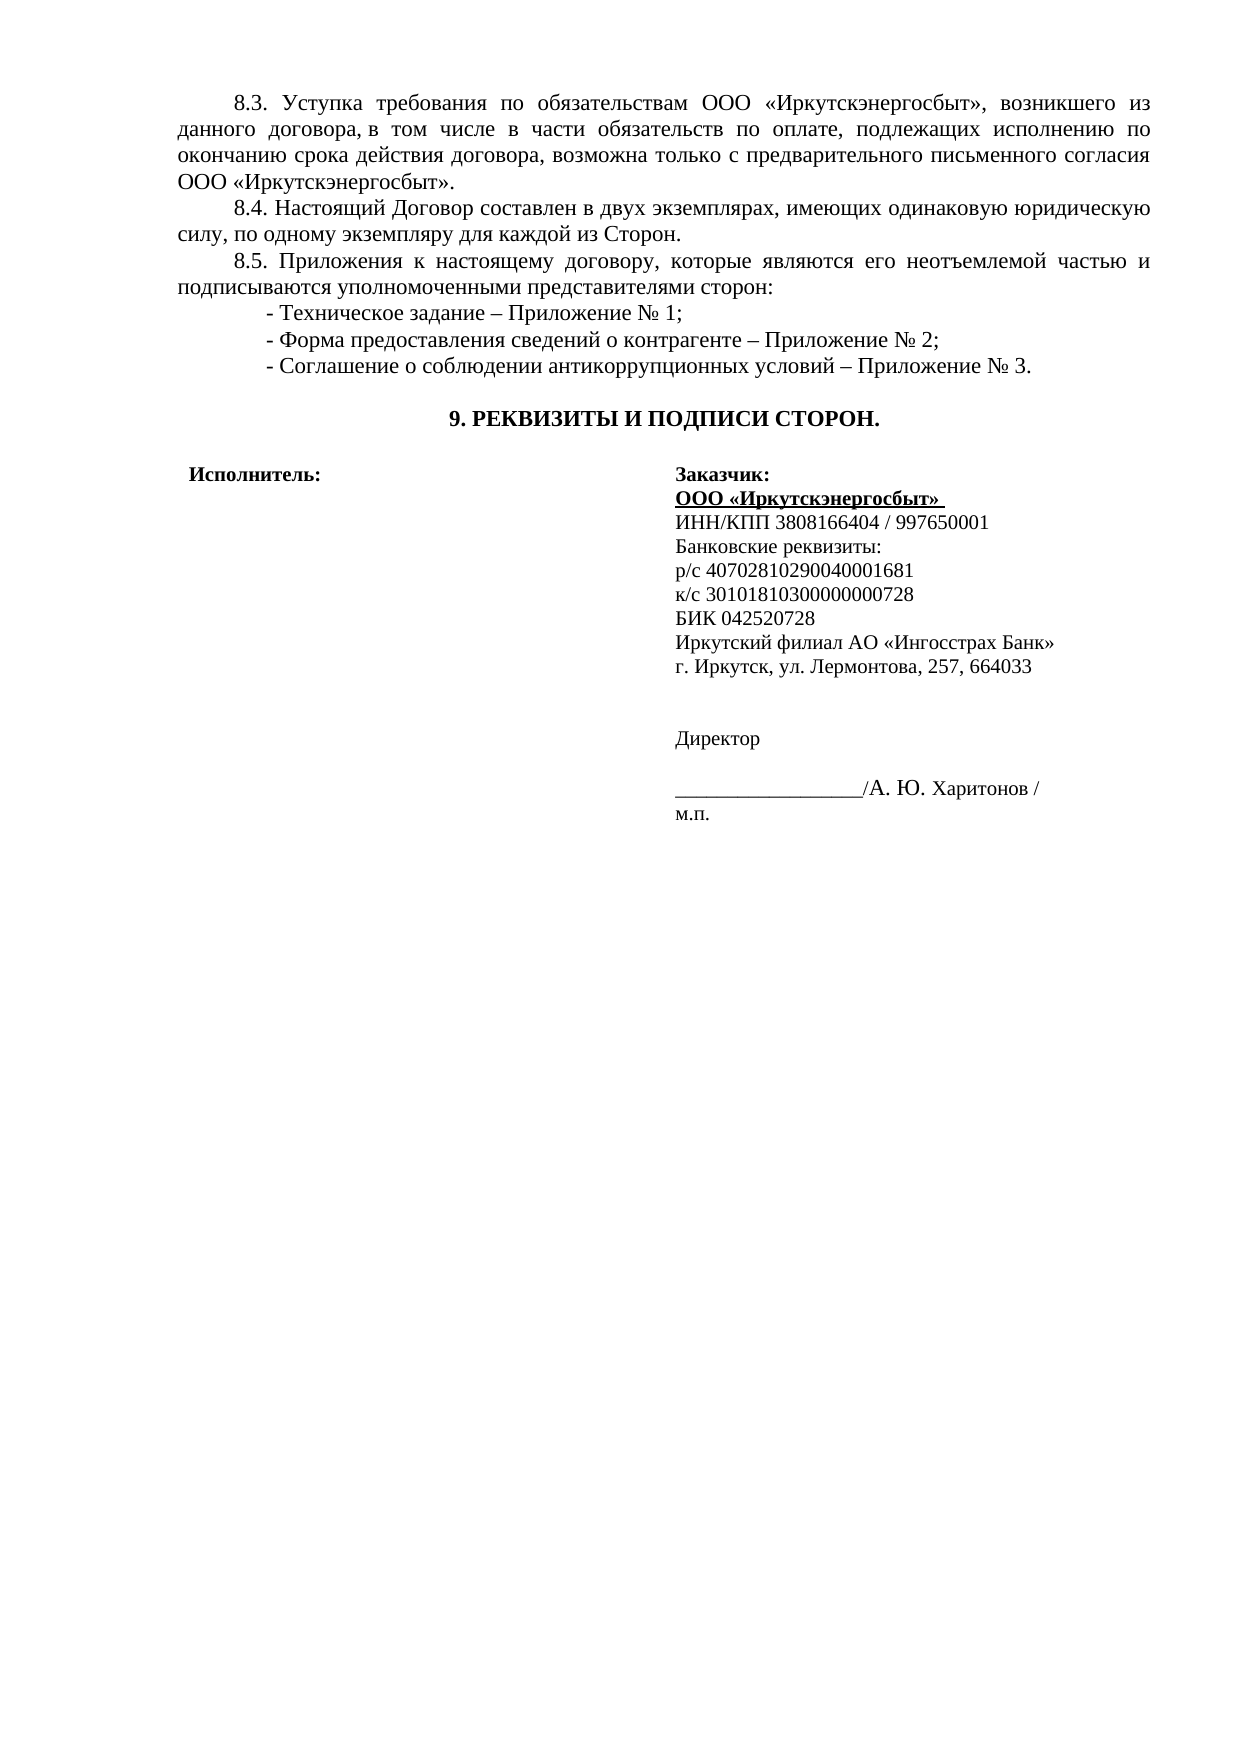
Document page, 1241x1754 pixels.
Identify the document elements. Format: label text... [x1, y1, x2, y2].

table_header Исполнитель: [177, 461, 664, 825]
text 9. Реквизиты и подписи Сторон. [177, 405, 1152, 431]
text 8.4. Настоящий Договор составлен в двух экземплярах, имеющих одинаковую юридическую силу, по одному экземпляру для каждой из Сторон. [177, 194, 1152, 247]
text - Техническое задание – Приложение № 1; [177, 299, 1152, 326]
text 8.3. Уступка требования по обязательствам ООО «Иркутскэнергосбыт», возникшего из данного договора, в том числе в части обязательств по оплате, подлежащих исполнению по окончанию срока действия договора, возможна только с предварительного письменного согласия ООО «Иркутскэнергосбыт». [177, 89, 1152, 194]
table_header Заказчик: ООО «Иркутскэнергосбыт» ИНН/КПП 3808166404 / 997650001 Банковские реквизиты: р/с 40702810290040001681 к/с 30101810300000000728 БИК 042520728 Иркутский филиал АО «Ингосстрах Банк» г. Иркутск, ул. Лермонтова, 257, 664033 Директор __________________/А. Ю. Харитонов / м.п. [664, 461, 1151, 825]
text - Форма предоставления сведений о контрагенте – Приложение № 2; [177, 326, 1152, 352]
text 8.5. Приложения к настоящему договору, которые являются его неотъемлемой частью и подписываются уполномоченными представителями сторон: [177, 247, 1152, 299]
text - Соглашение о соблюдении антикоррупционных условий – Приложение № 3. [177, 352, 1152, 378]
